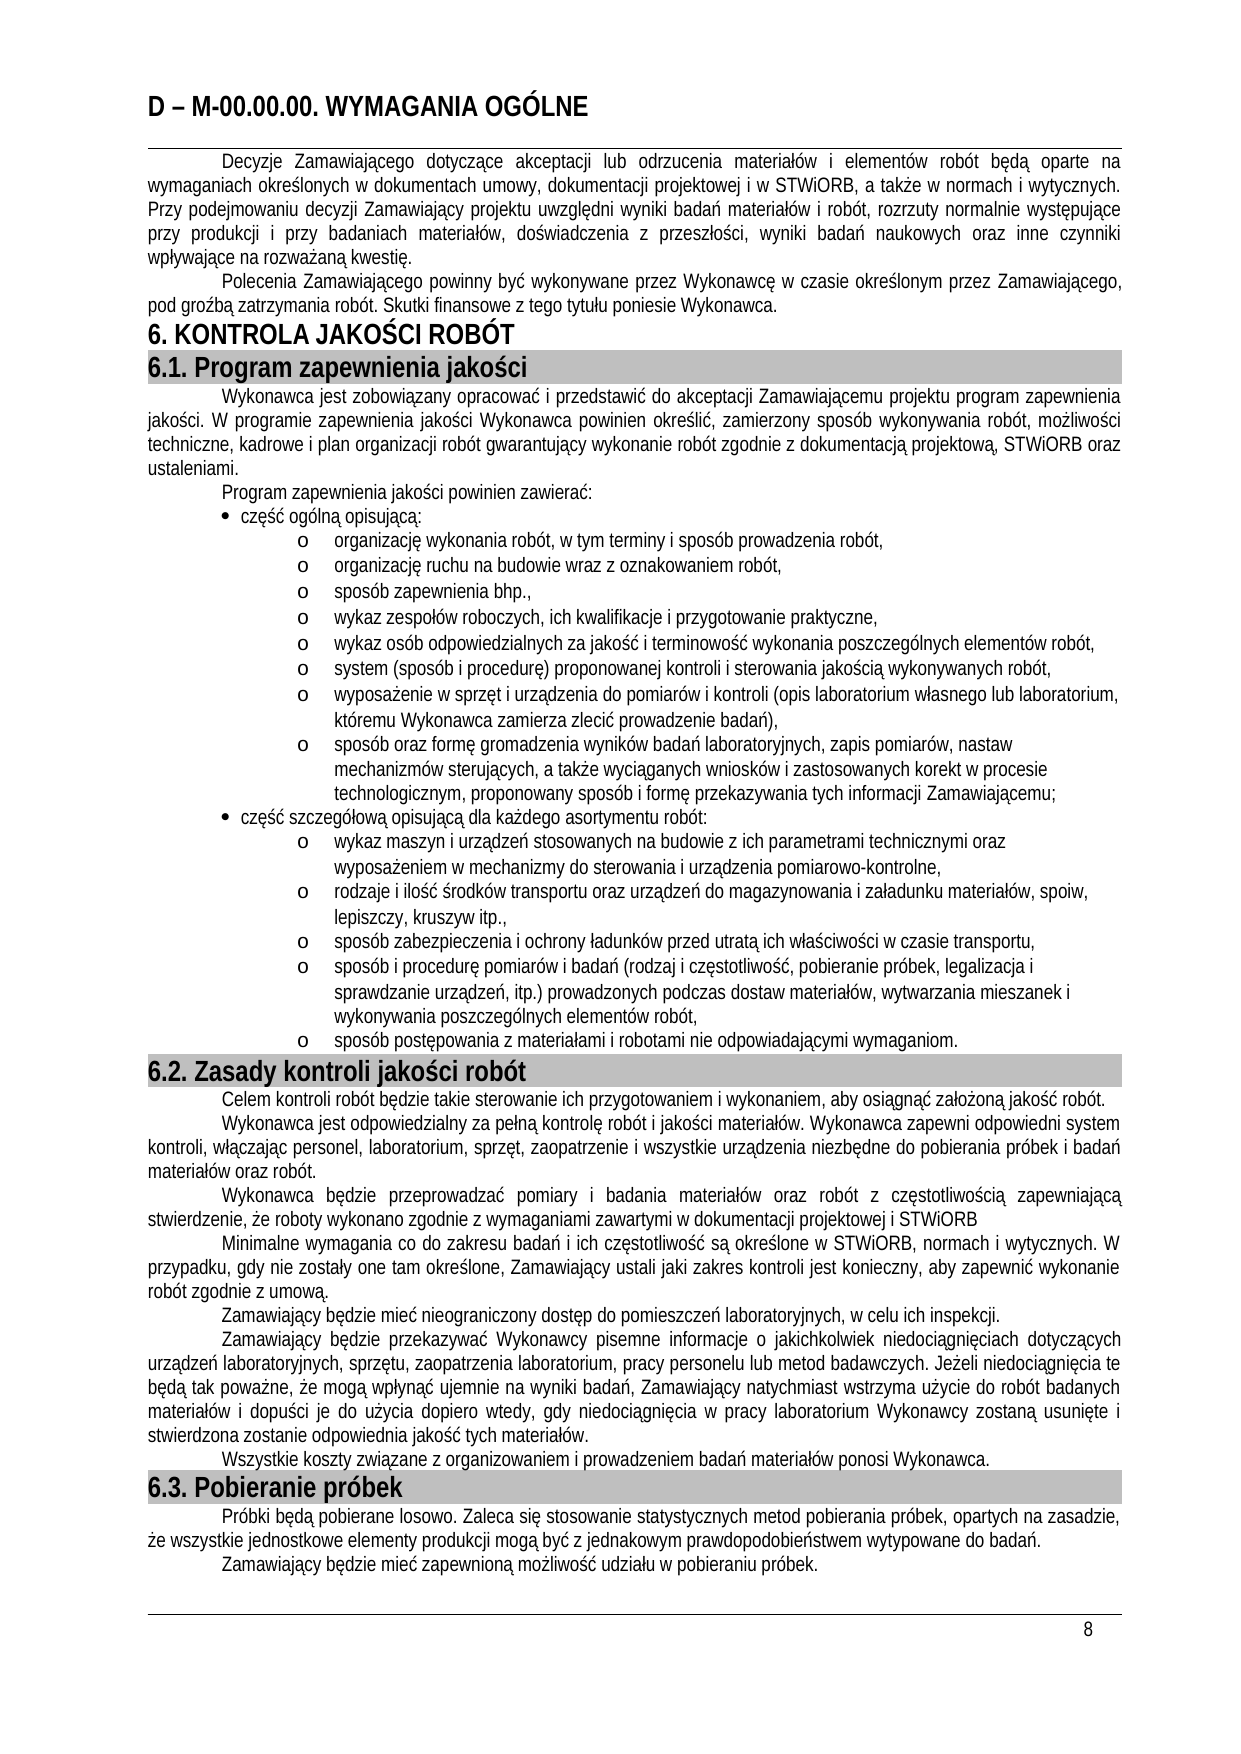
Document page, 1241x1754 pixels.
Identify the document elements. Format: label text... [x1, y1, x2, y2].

subtitle 6.2. Zasady kontroli jakości robót [148, 1054, 1122, 1087]
subtitle sposób zapewnienia bhp., [297, 579, 1122, 605]
text Wykonawca jest zobowiązany opracować i przedstawić do akceptacji Zamawiającemu projektu program zapewnienia jakości. W programie zapewnienia jakości Wykonawca powinien określić, zamierzony sposób wykonywania robót, możliwości techniczne, kadrowe i plan organizacji robót gwarantujący wykonanie robót zgodnie z dokumentacją projektową, STWiORB oraz ustaleniami. [148, 384, 1122, 479]
subtitle część ogólną opisującą: [222, 503, 1122, 527]
text Wykonawca jest odpowiedzialny za pełną kontrolę robót i jakości materiałów. Wykonawca zapewni odpowiedni system kontroli, włączając personel, laboratorium, sprzęt, zaopatrzenie i wszystkie urządzenia niezbędne do pobierania próbek i badań materiałów oraz robót. [148, 1111, 1122, 1183]
subtitle wykaz osób odpowiedzialnych za jakość i terminowość wykonania poszczególnych elementów robót, [297, 630, 1122, 656]
subtitle część szczegółową opisującą dla każdego asortymentu robót: [222, 805, 1122, 829]
subtitle wyposażenie w sprzęt i urządzenia do pomiarów i kontroli (opis laboratorium własnego lub laboratorium, któremu Wykonawca zamierza zlecić prowadzenie badań), [297, 682, 1122, 732]
text Polecenia Zamawiającego powinny być wykonywane przez Wykonawcę w czasie określonym przez Zamawiającego, pod groźbą zatrzymania robót. Skutki finansowe z tego tytułu poniesie Wykonawca. [148, 269, 1122, 317]
subtitle organizację ruchu na budowie wraz z oznakowaniem robót, [297, 553, 1122, 579]
subtitle 6. kontrola jakości robót [148, 317, 1122, 350]
subtitle sposób postępowania z materiałami i robotami nie odpowiadającymi wymaganiom. [297, 1028, 1122, 1054]
text Zamawiający będzie przekazywać Wykonawcy pisemne informacje o jakichkolwiek niedociągnięciach dotyczących urządzeń laboratoryjnych, sprzętu, zaopatrzenia laboratorium, pracy personelu lub metod badawczych. Jeżeli niedociągnięcia te będą tak poważne, że mogą wpłynąć ujemnie na wyniki badań, Zamawiający natychmiast wstrzyma użycie do robót badanych materiałów i dopuści je do użycia dopiero wtedy, gdy niedociągnięcia w pracy laboratorium Wykonawcy zostaną usunięte i stwierdzona zostanie odpowiednia jakość tych materiałów. [148, 1327, 1122, 1446]
text Próbki będą pobierane losowo. Zaleca się stosowanie statystycznych metod pobierania próbek, opartych na zasadzie, że wszystkie jednostkowe elementy produkcji mogą być z jednakowym prawdopodobieństwem wytypowane do badań. [148, 1504, 1122, 1552]
text Wykonawca będzie przeprowadzać pomiary i badania materiałów oraz robót z częstotliwością zapewniającą stwierdzenie, że roboty wykonano zgodnie z wymaganiami zawartymi w dokumentacji projektowej i STWiORB [148, 1183, 1122, 1231]
text Celem kontroli robót będzie takie sterowanie ich przygotowaniem i wykonaniem, aby osiągnąć założoną jakość robót. [148, 1087, 1122, 1111]
text Zamawiający będzie mieć nieograniczony dostęp do pomieszczeń laboratoryjnych, w celu ich inspekcji. [148, 1303, 1122, 1327]
subtitle sposób i procedurę pomiarów i badań (rodzaj i częstotliwość, pobieranie próbek, legalizacja i sprawdzanie urządzeń, itp.) prowadzonych podczas dostaw materiałów, wytwarzania mieszanek i wykonywania poszczególnych elementów robót, [297, 954, 1122, 1028]
subtitle 6.3. Pobieranie próbek [148, 1470, 1122, 1504]
text Program zapewnienia jakości powinien zawierać: [148, 479, 1122, 503]
text Minimalne wymagania co do zakresu badań i ich częstotliwość są określone w STWiORB, normach i wytycznych. W przypadku, gdy nie zostały one tam określone, Zamawiający ustali jaki zakres kontroli jest konieczny, aby zapewnić wykonanie robót zgodnie z umową. [148, 1231, 1122, 1303]
subtitle system (sposób i procedurę) proponowanej kontroli i sterowania jakością wykonywanych robót, [297, 656, 1122, 682]
subtitle sposób zabezpieczenia i ochrony ładunków przed utratą ich właściwości w czasie transportu, [297, 928, 1122, 954]
subtitle wykaz zespołów roboczych, ich kwalifikacje i przygotowanie praktyczne, [297, 605, 1122, 630]
text Decyzje Zamawiającego dotyczące akceptacji lub odrzucenia materiałów i elementów robót będą oparte na wymaganiach określonych w dokumentach umowy, dokumentacji projektowej i w STWiORB, a także w normach i wytycznych. Przy podejmowaniu decyzji Zamawiający projektu uwzględni wyniki badań materiałów i robót, rozrzuty normalnie występujące przy produkcji i przy badaniach materiałów, doświadczenia z przeszłości, wyniki badań naukowych oraz inne czynniki wpływające na rozważaną kwestię. [148, 149, 1122, 269]
subtitle organizację wykonania robót, w tym terminy i sposób prowadzenia robót, [297, 527, 1122, 553]
subtitle 6.1. Program zapewnienia jakości [148, 350, 1122, 384]
text Zamawiający będzie mieć zapewnioną możliwość udziału w pobieraniu próbek. [148, 1552, 1122, 1576]
subtitle sposób oraz formę gromadzenia wyników badań laboratoryjnych, zapis pomiarów, nastaw mechanizmów sterujących, a także wyciąganych wniosków i zastosowanych korekt w procesie technologicznym, proponowany sposób i formę przekazywania tych informacji Zamawiającemu; [297, 732, 1122, 805]
subtitle wykaz maszyn i urządzeń stosowanych na budowie z ich parametrami technicznymi oraz wyposażeniem w mechanizmy do sterowania i urządzenia pomiarowo-kontrolne, [297, 829, 1122, 879]
subtitle rodzaje i ilość środków transportu oraz urządzeń do magazynowania i załadunku materiałów, spoiw, lepiszczy, kruszyw itp., [297, 879, 1122, 928]
text Wszystkie koszty związane z organizowaniem i prowadzeniem badań materiałów ponosi Wykonawca. [148, 1446, 1122, 1470]
